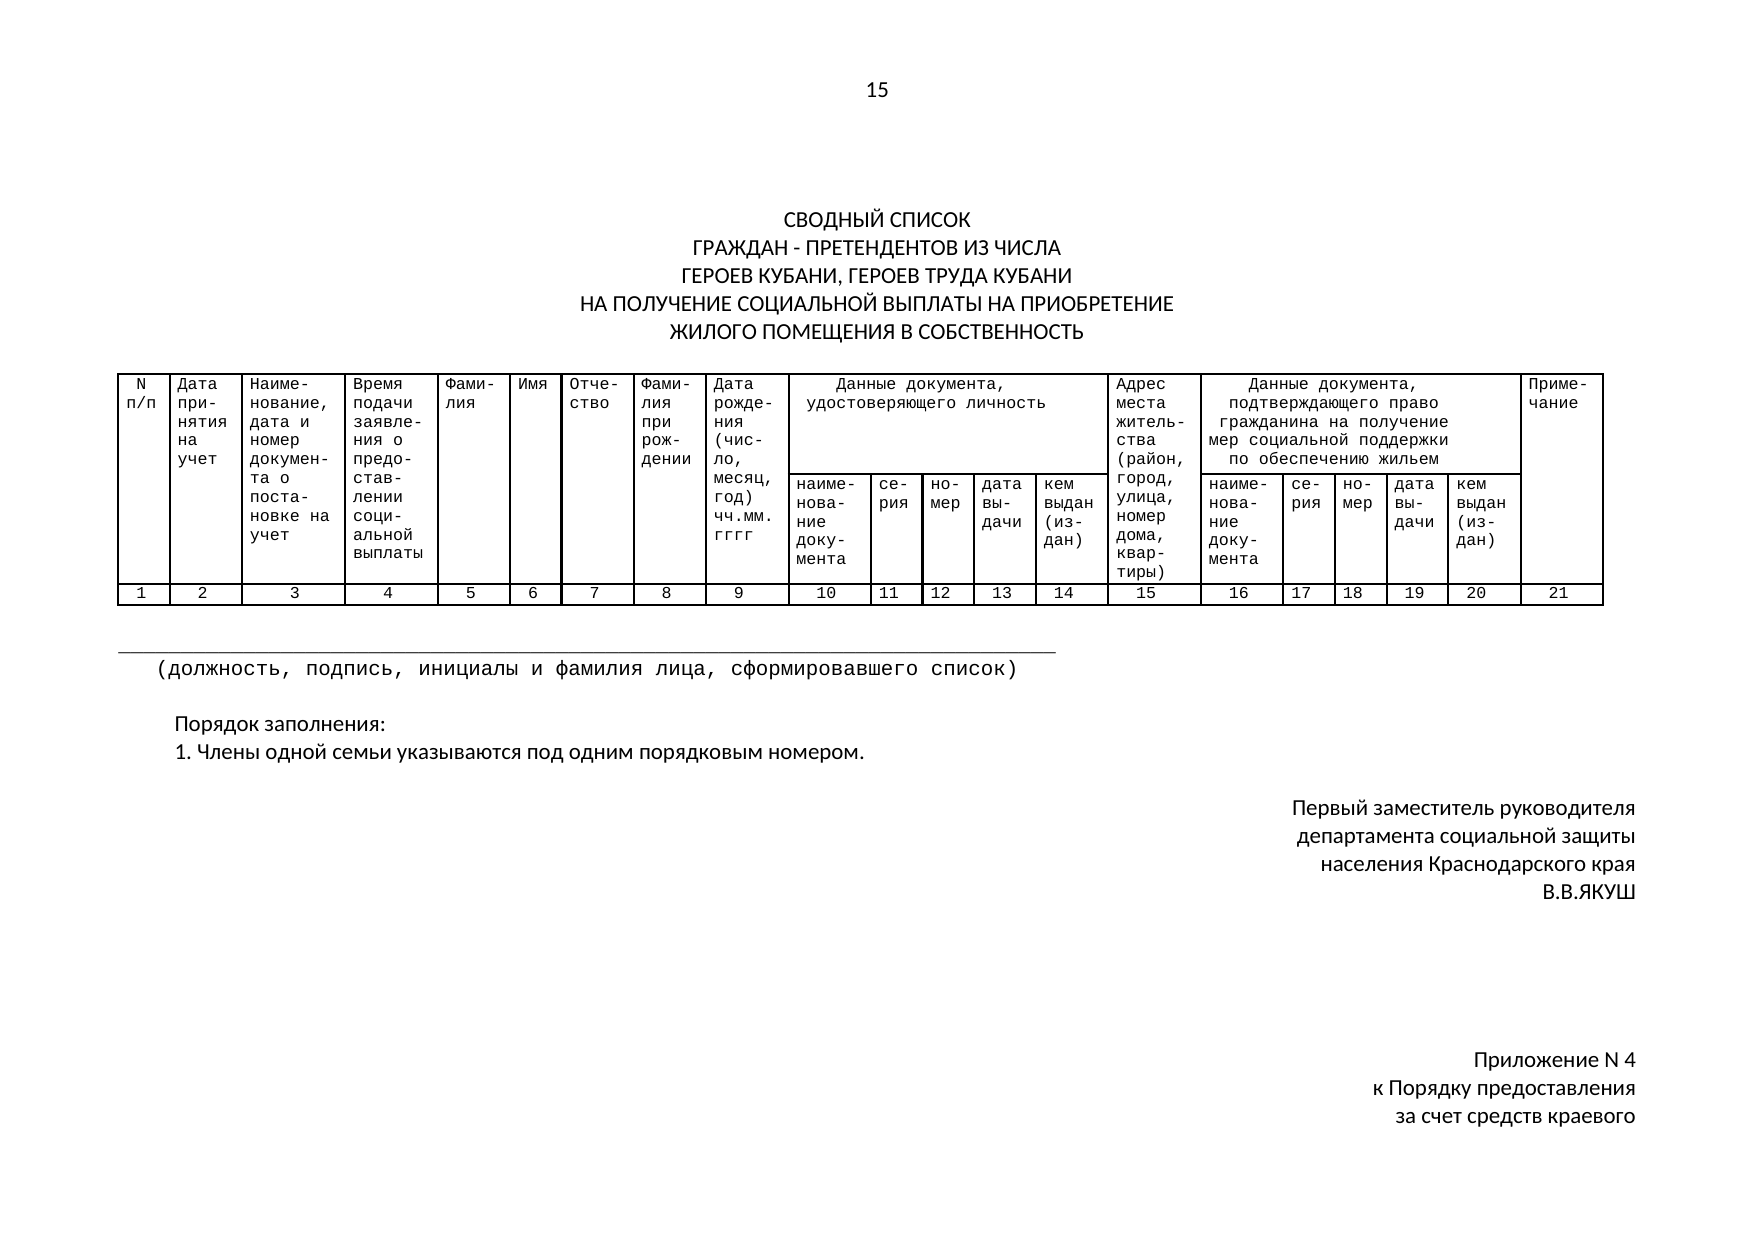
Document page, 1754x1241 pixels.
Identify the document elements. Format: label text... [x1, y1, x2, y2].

table_cell наиме- нова- ние доку- мента [1202, 475, 1282, 583]
table_cell 15 [1109, 585, 1200, 604]
text ГЕРОЕВ КУБАНИ, ГЕРОЕВ ТРУДА КУБАНИ [118, 261, 1636, 289]
table_cell 21 [1522, 585, 1602, 604]
table_header Отче- ство [563, 375, 633, 583]
table_header Дата рожде- ния (чис- ло, месяц, год) чч.мм. гггг [707, 375, 788, 583]
table_cell 14 [1037, 585, 1107, 604]
table_header Время подачи заявле- ния о предо- став- лении соци- альной выплаты [346, 375, 437, 583]
text 1. Члены одной семьи указываются под одним порядковым номером. [118, 737, 1636, 765]
text ЖИЛОГО ПОМЕЩЕНИЯ В СОБСТВЕННОСТЬ [118, 317, 1636, 345]
table_cell 11 [872, 585, 921, 604]
table_cell кем выдан (из- дан) [1449, 475, 1520, 583]
table_header Имя [511, 375, 560, 583]
table_header N п/п [119, 375, 169, 583]
table_cell 9 [707, 585, 788, 604]
table_cell 1 [119, 585, 169, 604]
table_header Фами- лия [439, 375, 509, 583]
table_cell но- мер [1336, 475, 1386, 583]
table_cell 16 [1202, 585, 1282, 604]
text НА ПОЛУЧЕНИЕ СОЦИАЛЬНОЙ ВЫПЛАТЫ НА ПРИОБРЕТЕНИЕ [118, 289, 1636, 317]
text СВОДНЫЙ СПИСОК [118, 205, 1636, 233]
table_cell но- мер [924, 475, 973, 583]
table_cell 5 [439, 585, 509, 604]
table_cell 2 [171, 585, 241, 604]
table_cell 18 [1336, 585, 1386, 604]
table_cell дата вы- дачи [1388, 475, 1447, 583]
table_header Фами- лия при рож- дении [635, 375, 705, 583]
text ___________________________________________________________________________ [118, 634, 1636, 657]
text ГРАЖДАН - ПРЕТЕНДЕНТОВ ИЗ ЧИСЛА [118, 233, 1636, 261]
table_header Данные документа, подтверждающего право гражданина на получение мер социальной поддержки по обеспечению жильем [1202, 375, 1520, 473]
table_cell наиме- нова- ние доку- мента [790, 475, 870, 583]
table_header Наиме- нование, дата и номер докумен- та о поста- новке на учет [243, 375, 344, 583]
table_cell дата вы- дачи [975, 475, 1035, 583]
text Приложение N 4 [118, 1045, 1636, 1073]
table_header Приме- чание [1522, 375, 1602, 583]
table_cell 17 [1284, 585, 1334, 604]
text В.В.ЯКУШ [118, 877, 1636, 905]
table_cell 20 [1449, 585, 1520, 604]
table_cell се- рия [872, 475, 921, 583]
table_cell 6 [511, 585, 560, 604]
table_cell кем выдан (из- дан) [1037, 475, 1107, 583]
table_cell 4 [346, 585, 437, 604]
text населения Краснодарского края [118, 849, 1636, 877]
table_cell се- рия [1284, 475, 1334, 583]
text департамента социальной защиты [118, 821, 1636, 849]
text Порядок заполнения: [118, 709, 1636, 737]
text (должность, подпись, инициалы и фамилия лица, сформировавшего список) [118, 657, 1636, 681]
text к Порядку предоставления [118, 1073, 1636, 1101]
table_cell 7 [563, 585, 633, 604]
table_cell 10 [790, 585, 870, 604]
table_cell 19 [1388, 585, 1447, 604]
table_cell 13 [975, 585, 1035, 604]
table_header Данные документа, удостоверяющего личность [790, 375, 1107, 473]
text за счет средств краевого [118, 1101, 1636, 1129]
table_cell 12 [924, 585, 973, 604]
text Первый заместитель руководителя [118, 793, 1636, 821]
table_header Адрес места житель- ства (район, город, улица, номер дома, квар- тиры) [1109, 375, 1200, 583]
table_cell 8 [635, 585, 705, 604]
table_cell 3 [243, 585, 344, 604]
table_header Дата при- нятия на учет [171, 375, 241, 583]
